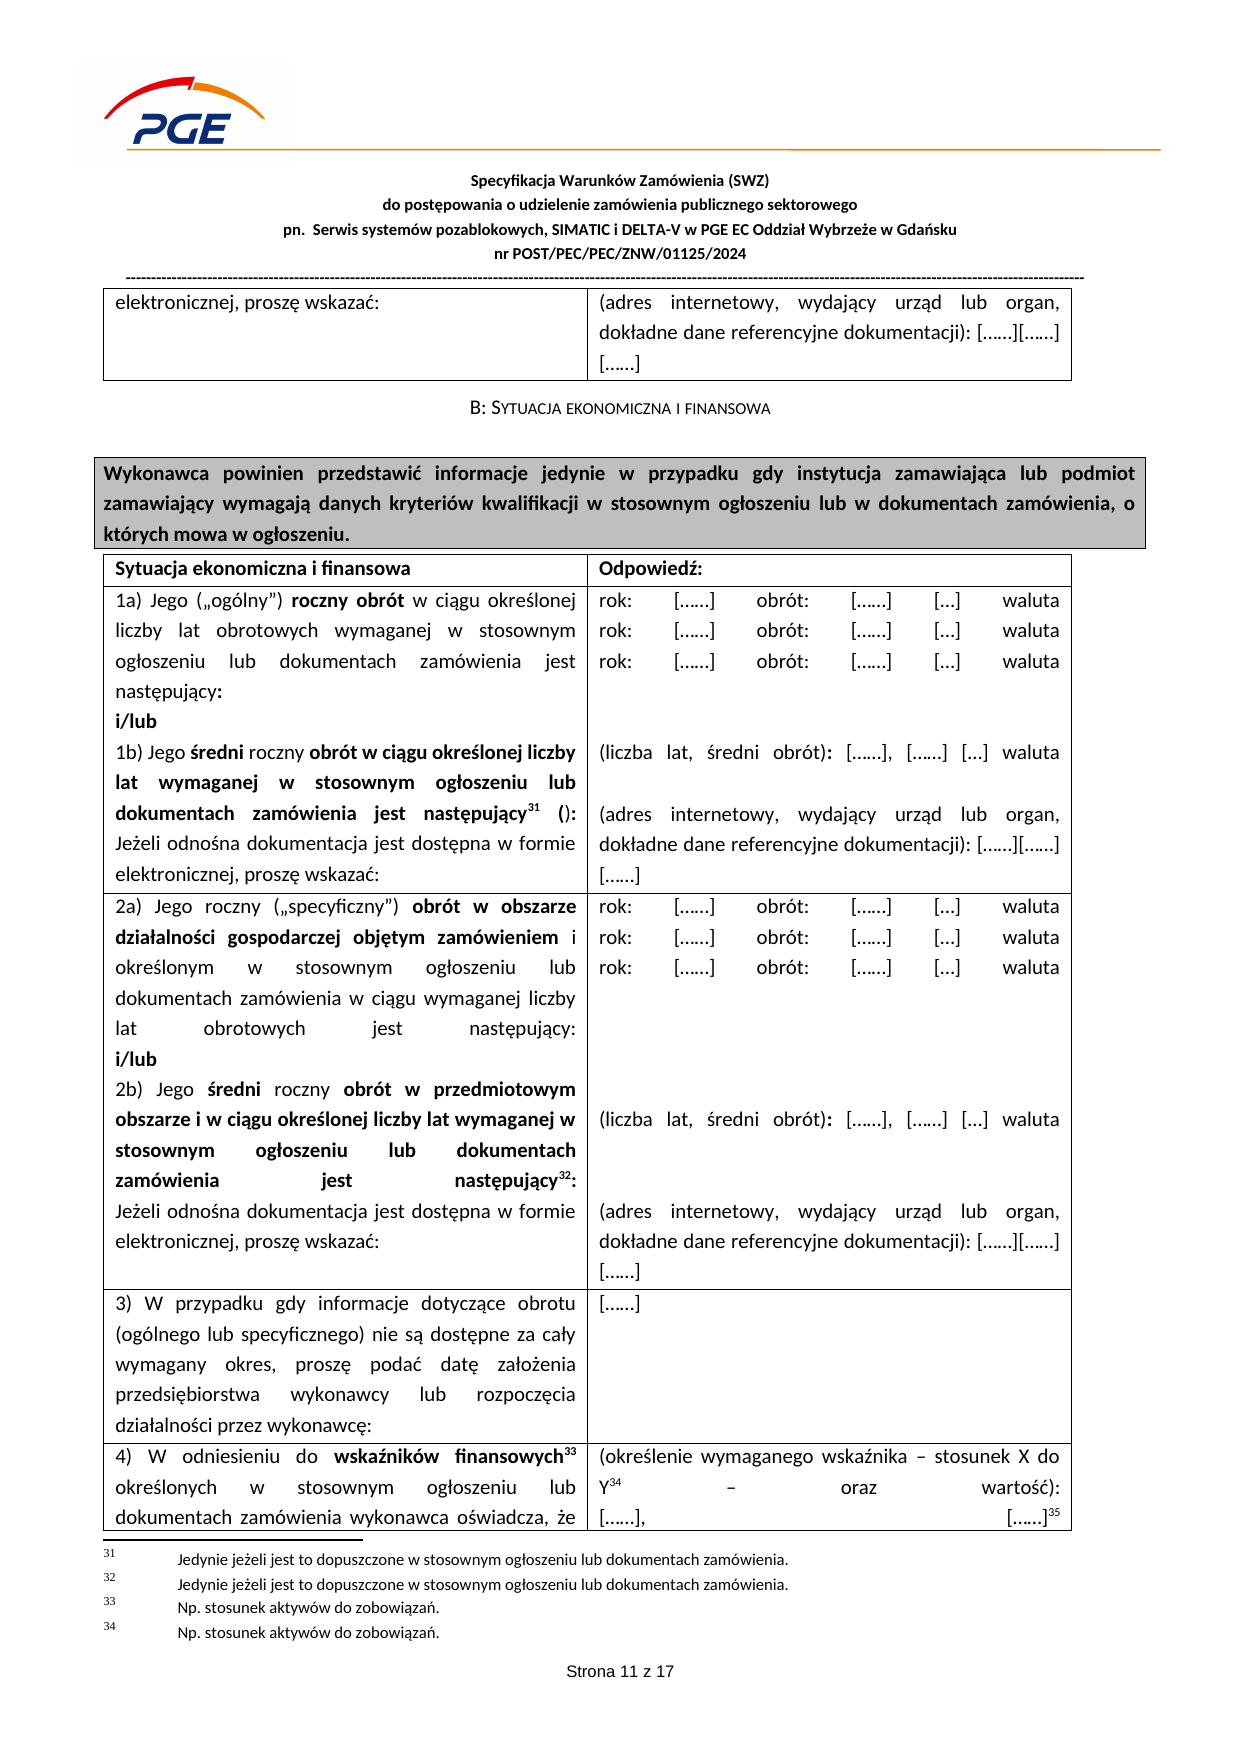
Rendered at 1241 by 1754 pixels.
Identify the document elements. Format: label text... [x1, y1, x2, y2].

table_cell [……] [588, 1290, 1071, 1443]
text Wykonawca powinien przedstawić informacje jedynie w przypadku gdy instytucja zamawiająca lub podmiot zamawiający wymagają danych kryteriów kwalifikacji w stosownym ogłoszeniu lub w dokumentach zamówienia, o których mowa w ogłoszeniu. [95, 458, 1145, 548]
table_header Sytuacja ekonomiczna i finansowa [104, 555, 587, 586]
picture [75, 60, 294, 167]
table_cell 2a) Jego roczny („specyficzny”) obrót w obszarze działalności gospodarczej objętym zamówieniem i określonym w stosownym ogłoszeniu lub dokumentach zamówienia w ciągu wymaganej liczby lat obrotowych jest następujący: i/lub 2b) Jego średni roczny obrót w przedmiotowym obszarze i w ciągu określonej liczby lat wymaganej w stosownym ogłoszeniu lub dokumentach zamówienia jest następujący: Jeżeli odnośna dokumentacja jest dostępna w formie elektronicznej, proszę wskazać: [104, 894, 587, 1289]
title B: Sytuacja ekonomiczna i finansowa [103, 394, 1137, 419]
table_cell 1a) Jego („ogólny”) roczny obrót w ciągu określonej liczby lat obrotowych wymaganej w stosownym ogłoszeniu lub dokumentach zamówienia jest następujący: i/lub 1b) Jego średni roczny obrót w ciągu określonej liczby lat wymaganej w stosownym ogłoszeniu lub dokumentach zamówienia jest następujący (): Jeżeli odnośna dokumentacja jest dostępna w formie elektronicznej, proszę wskazać: [104, 587, 587, 893]
table_cell rok: [……] obrót: [……] […] waluta rok: [……] obrót: [……] […] waluta rok: [……] obrót: [……] […] waluta (liczba lat, średni obrót): [……], [……] […] waluta (adres internetowy, wydający urząd lub organ, dokładne dane referencyjne dokumentacji): [……][……][……] [588, 587, 1071, 893]
table_header Odpowiedź: [588, 555, 1071, 586]
table_cell rok: [……] obrót: [……] […] waluta rok: [……] obrót: [……] […] waluta rok: [……] obrót: [……] […] waluta (liczba lat, średni obrót): [……], [……] […] waluta (adres internetowy, wydający urząd lub organ, dokładne dane referencyjne dokumentacji): [……][……][……] [588, 894, 1071, 1289]
table_cell 3) W przypadku gdy informacje dotyczące obrotu (ogólnego lub specyficznego) nie są dostępne za cały wymagany okres, proszę podać datę założenia przedsiębiorstwa wykonawcy lub rozpoczęcia działalności przez wykonawcę: [104, 1290, 587, 1443]
